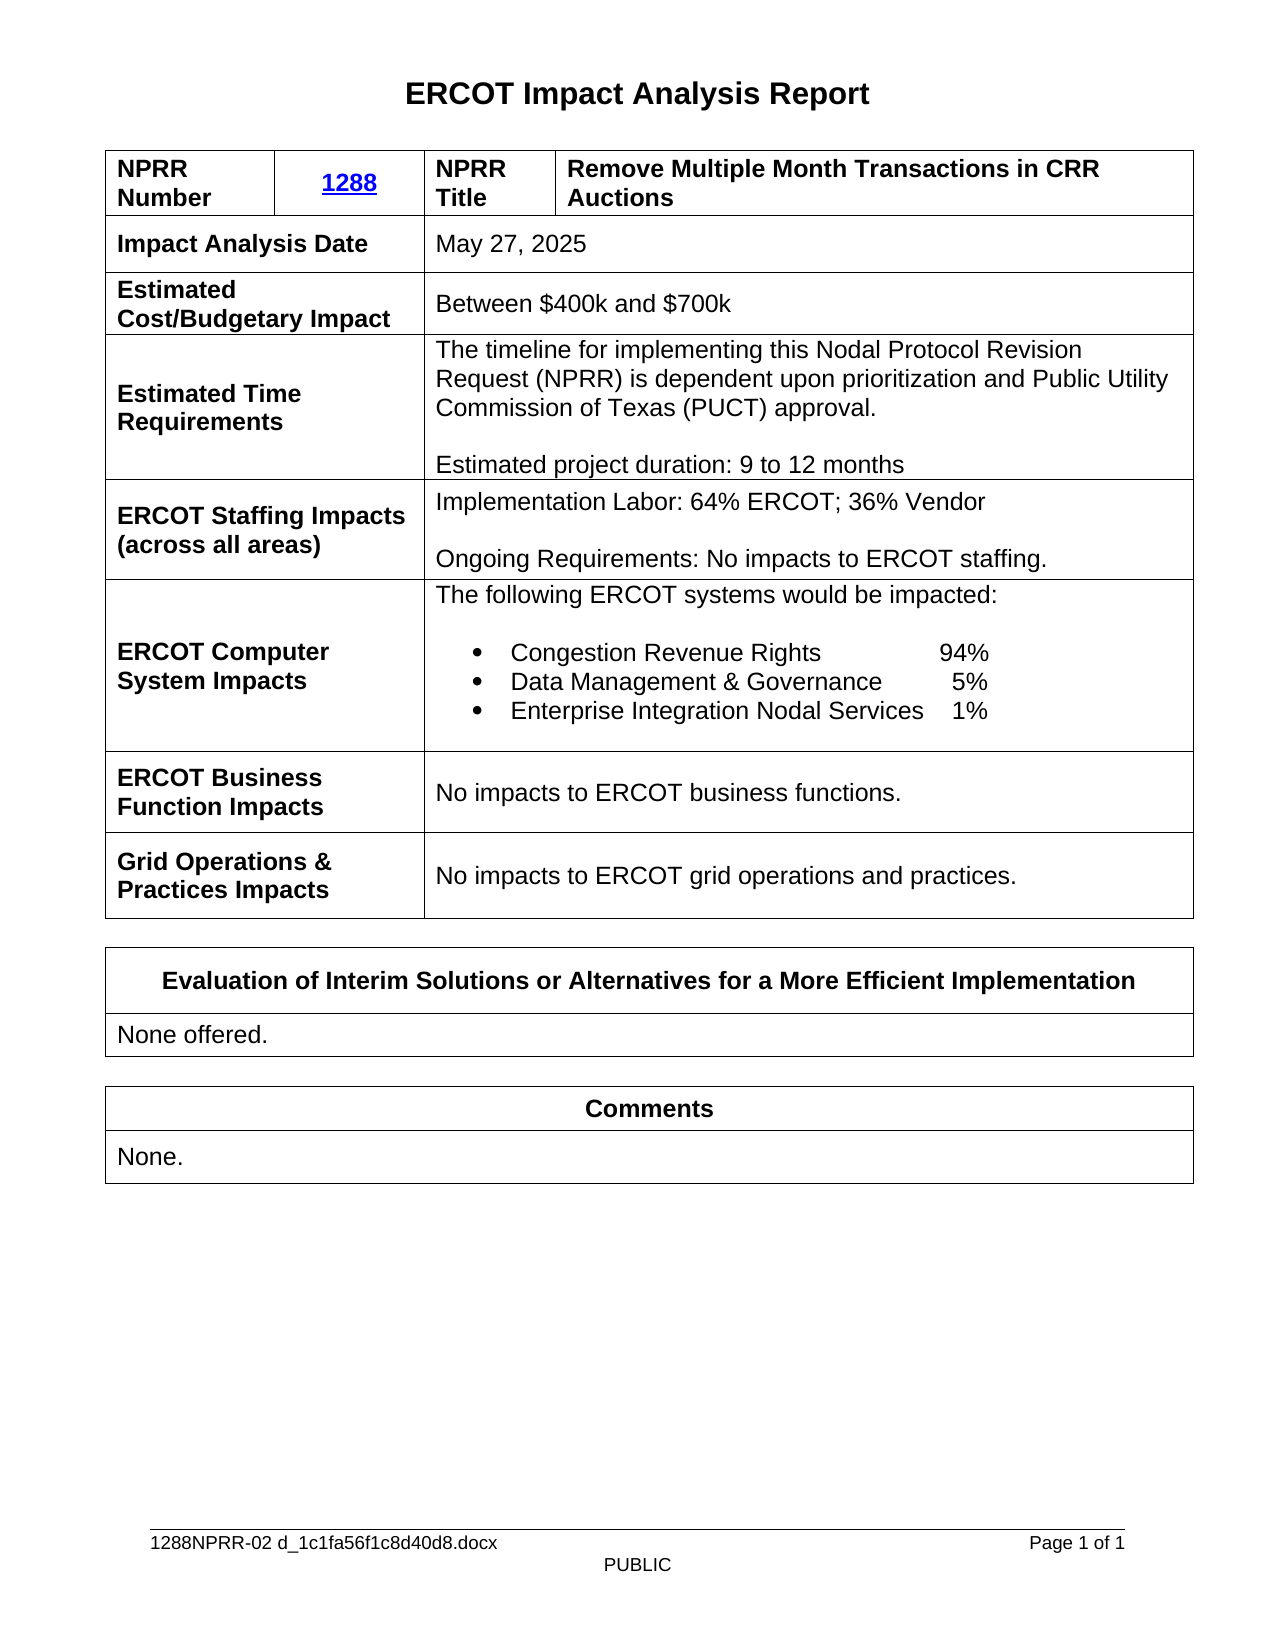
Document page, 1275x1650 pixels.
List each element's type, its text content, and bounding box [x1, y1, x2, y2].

table_cell ERCOT Staffing Impacts (across all areas) [106, 480, 424, 579]
table_cell Implementation Labor: 64% ERCOT; 36% Vendor Ongoing Requirements: No impacts to ERCOT staffing. [425, 480, 1193, 579]
table_cell The timeline for implementing this Nodal Protocol Revision Request (NPRR) is dependent upon prioritization and Public Utility Commission of Texas (PUCT) approval. Estimated project duration: 9 to 12 months [425, 335, 1193, 479]
table_cell No impacts to ERCOT grid operations and practices. [425, 833, 1193, 917]
table_header NPRR Number [106, 151, 274, 214]
table_cell Impact Analysis Date [106, 216, 424, 272]
table_cell Estimated Time Requirements [106, 335, 424, 479]
table_header 1288 [275, 151, 424, 214]
table_header NPRR Title [425, 151, 555, 214]
table_cell May 27, 2025 [425, 216, 1193, 272]
table_cell Estimated Cost/Budgetary Impact [106, 273, 424, 334]
table_cell Between $400k and $700k [425, 273, 1193, 334]
table_cell ERCOT Business Function Impacts [106, 752, 424, 832]
table_cell No impacts to ERCOT business functions. [425, 752, 1193, 832]
table_header Remove Multiple Month Transactions in CRR Auctions [556, 151, 1193, 214]
table_header Evaluation of Interim Solutions or Alternatives for a More Efficient Implementation [106, 948, 1193, 1013]
table_cell None offered. [106, 1014, 1193, 1056]
table_cell ERCOT Computer System Impacts [106, 580, 424, 751]
table_cell The following ERCOT systems would be impacted: Congestion Revenue Rights 94% Data Management & Governance 5% Enterprise Integration Nodal Services 1% [425, 580, 1193, 751]
table_cell Grid Operations & Practices Impacts [106, 833, 424, 917]
table_header Comments [106, 1087, 1193, 1129]
table_cell None. [106, 1131, 1193, 1183]
